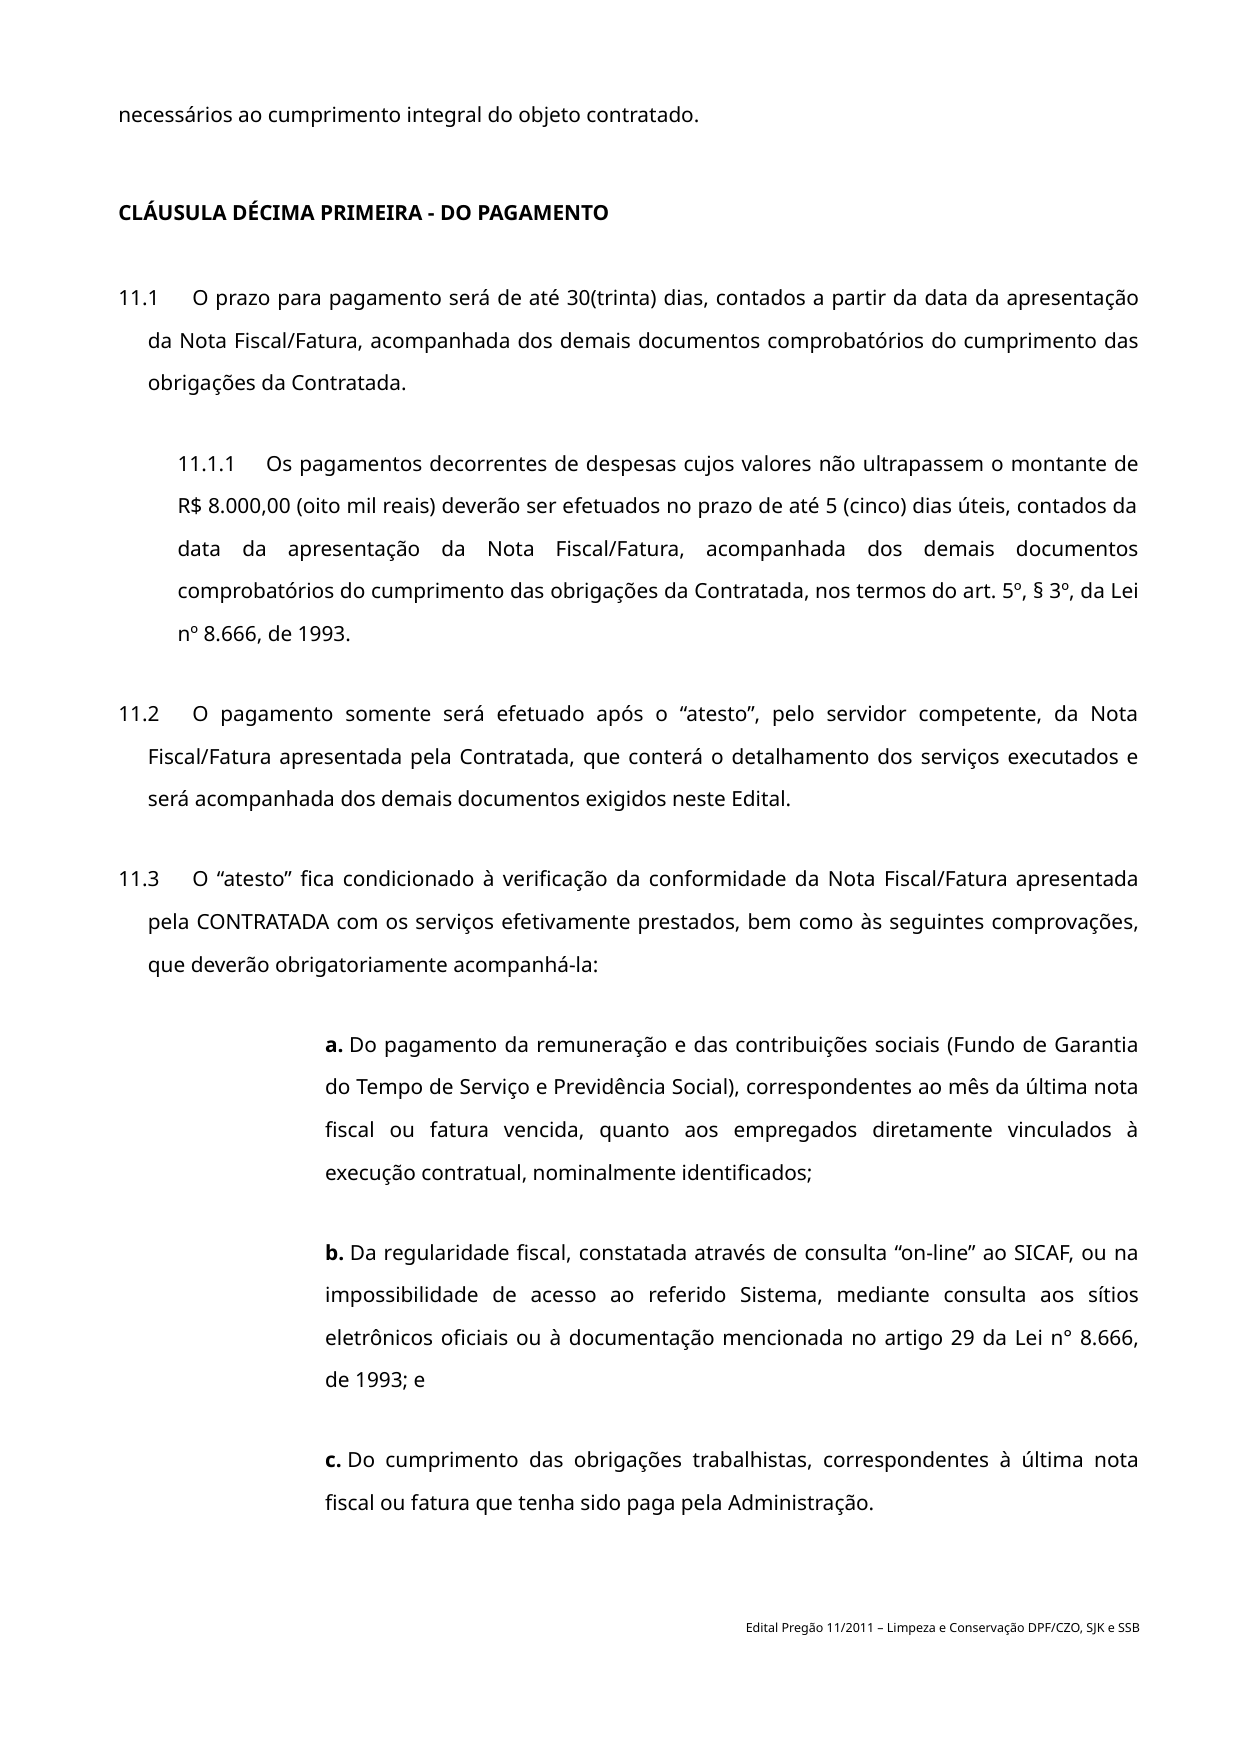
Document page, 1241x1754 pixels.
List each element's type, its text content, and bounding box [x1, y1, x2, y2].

list Do cumprimento das obrigações trabalhistas, correspondentes à última nota fiscal ou fatura que tenha sido paga pela Administração. [325, 1446, 1140, 1517]
text CLÁUSULA DÉCIMA PRIMEIRA - DO PAGAMENTO [118, 198, 1140, 227]
text 11.2 O pagamento somente será efetuado após o “atesto”, pelo servidor competente, da Nota Fiscal/Fatura apresentada pela Contratada, que conterá o detalhamento dos serviços executados e será acompanhada dos demais documentos exigidos neste Edital. [118, 699, 1140, 813]
text 11.3 O “atesto” fica condicionado à verificação da conformidade da Nota Fiscal/Fatura apresentada pela CONTRATADA com os serviços efetivamente prestados, bem como às seguintes comprovações, que deverão obrigatoriamente acompanhá-la: [118, 864, 1140, 978]
text 11.1.1 Os pagamentos decorrentes de despesas cujos valores não ultrapassem o montante de R$ 8.000,00 (oito mil reais) deverão ser efetuados no prazo de até 5 (cinco) dias úteis, contados da data da apresentação da Nota Fiscal/Fatura, acompanhada dos demais documentos comprobatórios do cumprimento das obrigações da Contratada, nos termos do art. 5º, § 3º, da Lei nº 8.666, de 1993. [177, 449, 1140, 647]
list Da regularidade fiscal, constatada através de consulta “on-line” ao SICAF, ou na impossibilidade de acesso ao referido Sistema, mediante consulta aos sítios eletrônicos oficiais ou à documentação mencionada no artigo 29 da Lei n° 8.666, de 1993; e [325, 1238, 1140, 1394]
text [118, 100, 1140, 129]
list Do pagamento da remuneração e das contribuições sociais (Fundo de Garantia do Tempo de Serviço e Previdência Social), correspondentes ao mês da última nota fiscal ou fatura vencida, quanto aos empregados diretamente vinculados à execução contratual, nominalmente identificados; [325, 1030, 1140, 1186]
text 11.1 O prazo para pagamento será de até 30(trinta) dias, contados a partir da data da apresentação da Nota Fiscal/Fatura, acompanhada dos demais documentos comprobatórios do cumprimento das obrigações da Contratada. [118, 283, 1140, 397]
